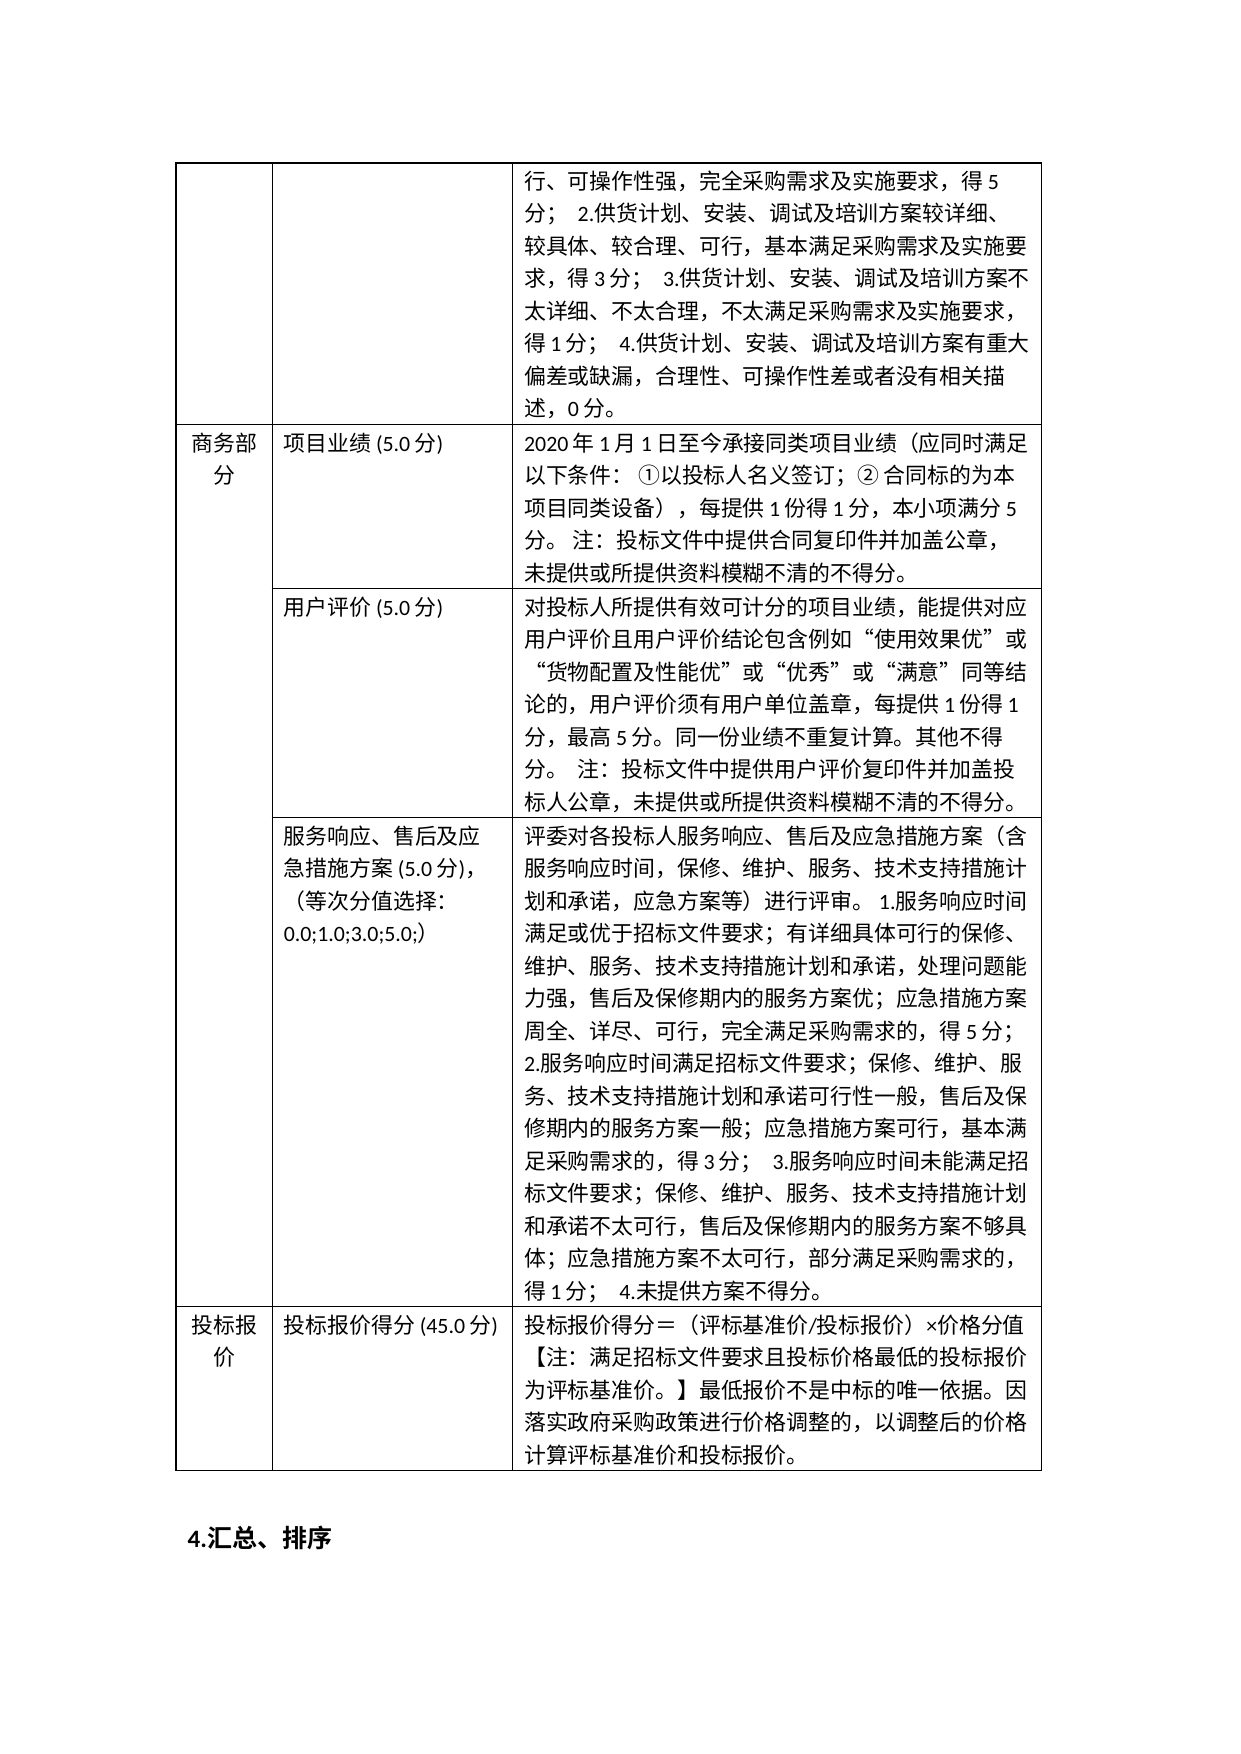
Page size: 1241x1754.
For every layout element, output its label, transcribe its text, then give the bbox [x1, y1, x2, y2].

table_cell 对投标人所提供有效可计分的项目业绩，能提供对应用户评价且用户评价结论包含例如“使用效果优”或“货物配置及性能优”或“优秀”或“满意”同等结论的，用户评价须有用户单位盖章，每提供1份得1分，最高5分。同一份业绩不重复计算。其他不得分。 注：投标文件中提供用户评价复印件并加盖投标人公章，未提供或所提供资料模糊不清的不得分。 [513, 589, 1041, 817]
text 4.汇总、排序 [187, 1504, 1053, 1569]
table_cell 用户评价 (5.0分) [273, 589, 512, 817]
table_cell 投标报价 [177, 1307, 272, 1470]
table_cell 投标报价得分 (45.0分) [273, 1307, 512, 1470]
table_cell 商务部分 [177, 425, 272, 1306]
table_cell 项目业绩 (5.0分) [273, 425, 512, 588]
table_cell 投标报价得分＝（评标基准价/投标报价）×价格分值【注：满足招标文件要求且投标价格最低的投标报价为评标基准价。】最低报价不是中标的唯一依据。因落实政府采购政策进行价格调整的，以调整后的价格计算评标基准价和投标报价。 [513, 1307, 1041, 1470]
table_cell 评委对各投标人服务响应、售后及应急措施方案（含服务响应时间，保修、维护、服务、技术支持措施计划和承诺，应急方案等）进行评审。 1.服务响应时间满足或优于招标文件要求；有详细具体可行的保修、维护、服务、技术支持措施计划和承诺，处理问题能力强，售后及保修期内的服务方案优；应急措施方案周全、详尽、可行，完全满足采购需求的，得5分； 2.服务响应时间满足招标文件要求；保修、维护、服务、技术支持措施计划和承诺可行性一般，售后及保修期内的服务方案一般；应急措施方案可行，基本满足采购需求的，得3分； 3.服务响应时间未能满足招标文件要求；保修、维护、服务、技术支持措施计划和承诺不太可行，售后及保修期内的服务方案不够具体；应急措施方案不太可行，部分满足采购需求的，得1分； 4.未提供方案不得分。 [513, 818, 1041, 1306]
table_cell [273, 164, 512, 423]
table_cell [513, 164, 1041, 423]
table_cell 服务响应、售后及应急措施方案 (5.0分)，（等次分值选择：0.0;1.0;3.0;5.0;） [273, 818, 512, 1306]
table_cell 2020年1月1日至今承接同类项目业绩（应同时满足以下条件： ①以投标人名义签订；② 合同标的为本项目同类设备），每提供1份得1分，本小项满分5分。 注：投标文件中提供合同复印件并加盖公章，未提供或所提供资料模糊不清的不得分。 [513, 425, 1041, 588]
